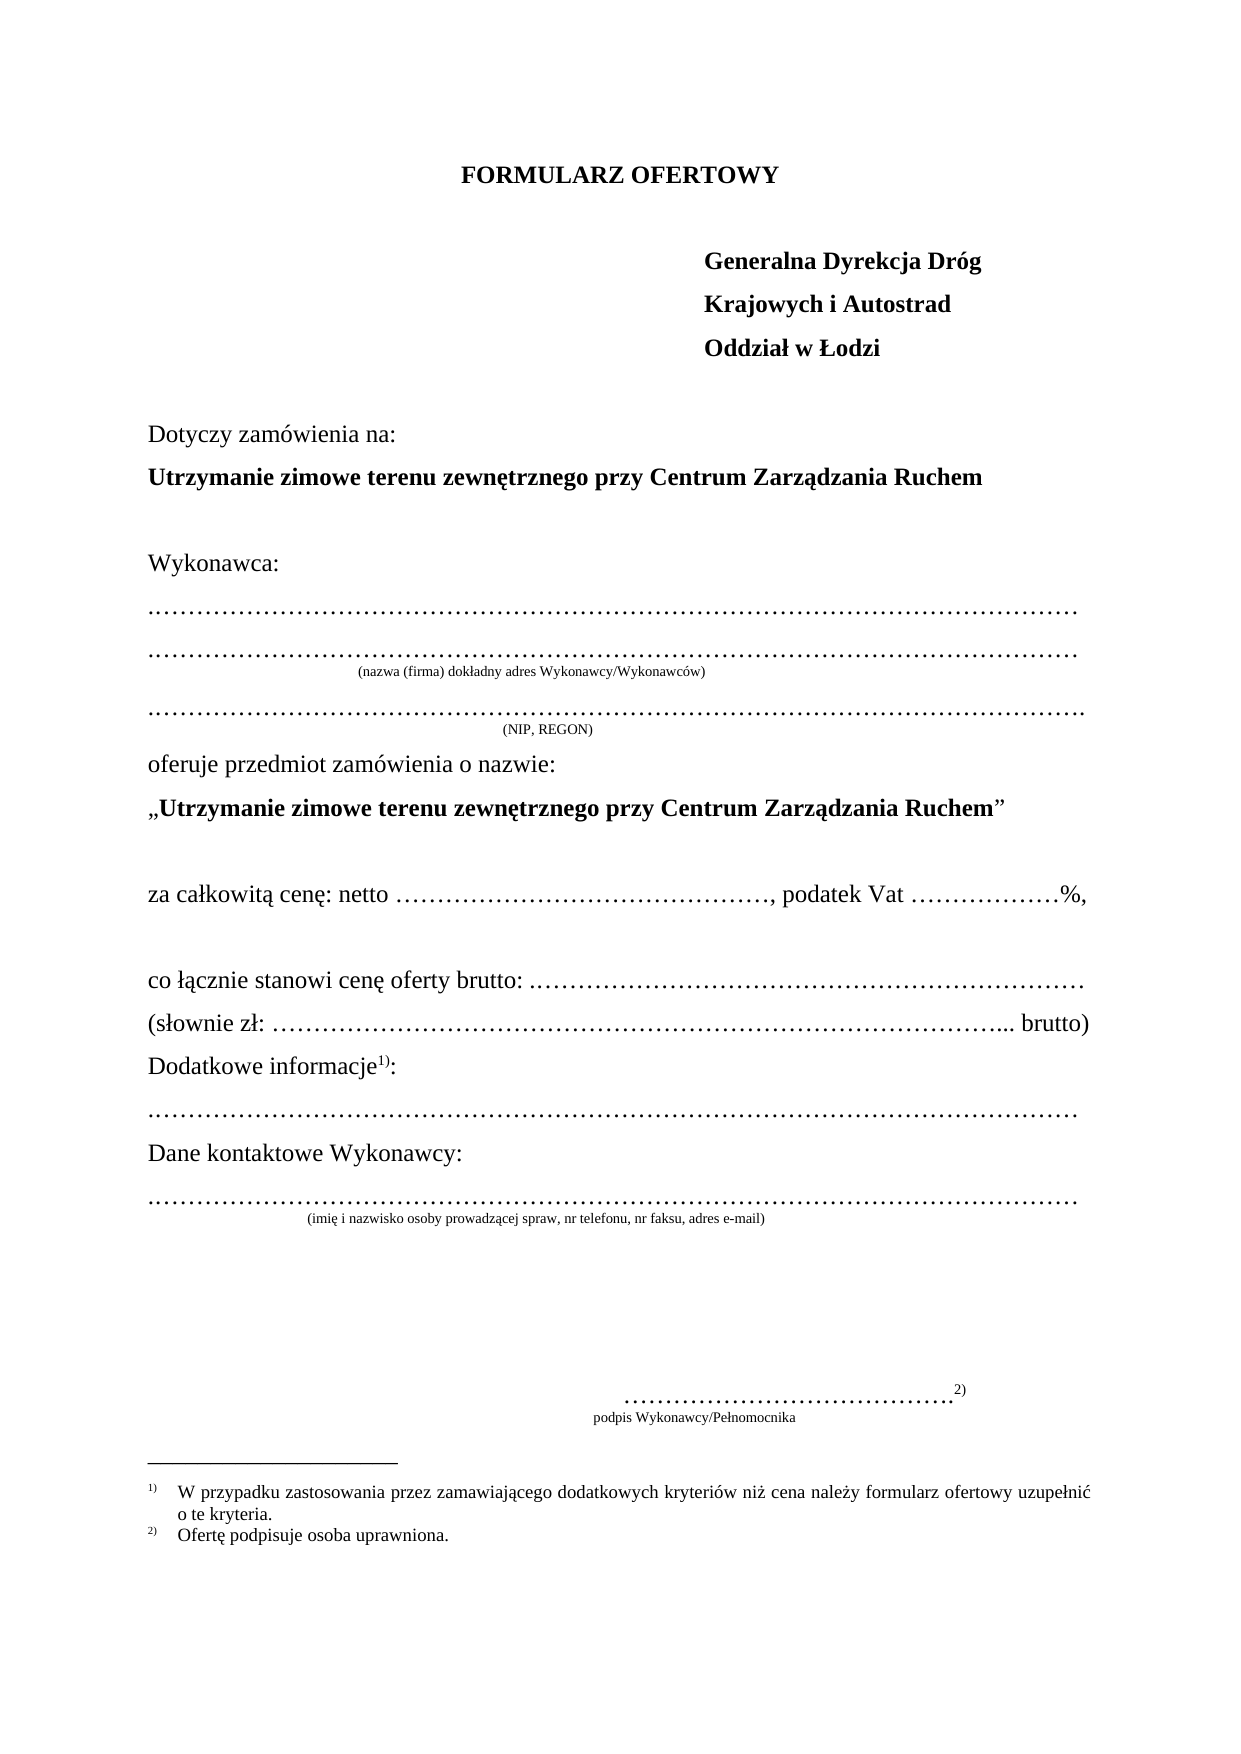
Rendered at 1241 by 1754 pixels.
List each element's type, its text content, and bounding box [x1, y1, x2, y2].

text (słownie zł: ……………………………………………………………………………... brutto) [148, 1008, 1093, 1037]
text 2) Ofertę podpisuje osoba uprawniona. [148, 1524, 1093, 1546]
text (imię i nazwisko osoby prowadzącej spraw, nr telefonu, nr faksu, adres e-mail) [148, 1209, 1093, 1238]
text FORMULARZ OFERTOWY [148, 160, 1093, 189]
text Oddział w Łodzi [148, 333, 1093, 361]
text Utrzymanie zimowe terenu zewnętrznego przy Centrum Zarządzania Ruchem [148, 462, 1093, 491]
text .………………………………………………………………………………………………… [148, 1094, 1093, 1123]
text ………………………………….2) [148, 1381, 1093, 1409]
text 1) W przypadku zastosowania przez zamawiającego dodatkowych kryteriów niż cena należy formularz ofertowy uzupełnić o te kryteria. [148, 1481, 1093, 1524]
text Wykonawca: [148, 548, 1093, 577]
text „Utrzymanie zimowe terenu zewnętrznego przy Centrum Zarządzania Ruchem” [148, 793, 1093, 821]
text (nazwa (firma) dokładny adres Wykonawcy/Wykonawców) [148, 663, 1093, 692]
text Dodatkowe informacje1): [148, 1051, 1093, 1080]
text ____________________ [148, 1438, 1093, 1467]
text oferuje przedmiot zamówienia o nazwie: [148, 749, 1093, 778]
text .………………………………………………………………………………………………… [148, 591, 1093, 620]
text podpis Wykonawcy/Pełnomocnika [148, 1409, 1093, 1438]
text Generalna Dyrekcja Dróg Krajowych i Autostrad [148, 246, 1093, 318]
text Dotyczy zamówienia na: [148, 419, 1093, 448]
text .…………………………………………………………………………………………………. [148, 692, 1093, 721]
text .………………………………………………………………………………………………… [148, 1181, 1093, 1209]
text za całkowitą cenę: netto ………………………………………, podatek Vat ………………%, co łącznie stanowi cenę oferty brutto: .………………………………………………………… [148, 879, 1093, 994]
text (NIP, REGON) [148, 721, 1093, 749]
text Dane kontaktowe Wykonawcy: [148, 1138, 1093, 1166]
text .………………………………………………………………………………………………… [148, 634, 1093, 663]
